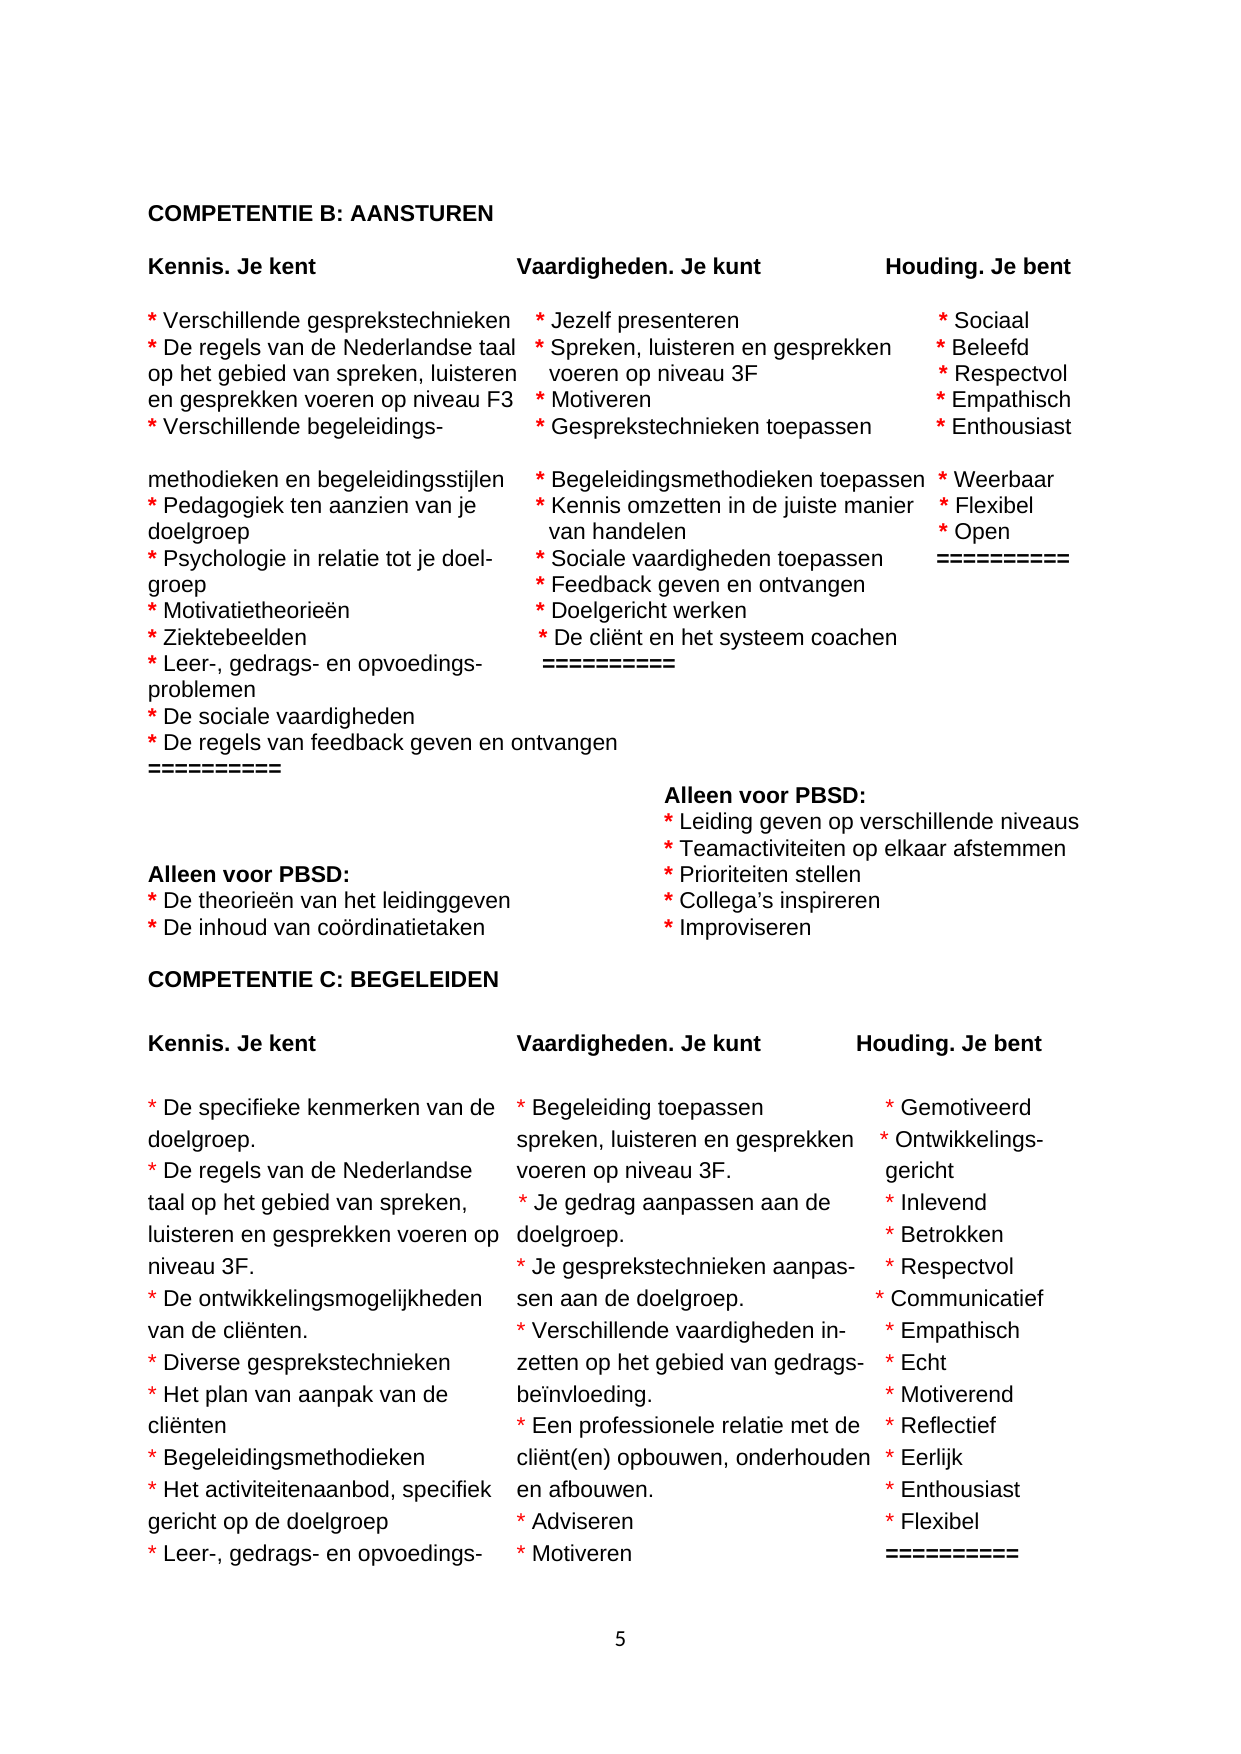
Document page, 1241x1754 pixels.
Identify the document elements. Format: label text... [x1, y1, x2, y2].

text * De regels van de Nederlandse taal * Spreken, luisteren en gesprekken * Beleefd op het gebied van spreken, luisteren voeren op niveau 3F * Respectvol en gesprekken voeren op niveau F3 * Motiveren * Empathisch * Verschillende begeleidings- * Gesprekstechnieken toepassen * Enthousiast methodieken en begeleidingsstijlen * Begeleidingsmethodieken toepassen * Weerbaar [148, 334, 1093, 492]
text * Begeleidingsmethodieken cliënt(en) opbouwen, onderhouden * Eerlijk [148, 1444, 1093, 1471]
text * Verschillende gesprekstechnieken * Jezelf presenteren * Sociaal [148, 307, 1093, 334]
text ========== [148, 755, 1093, 782]
text * Diverse gesprekstechnieken zetten op het gebied van gedrags- * Echt [148, 1349, 1093, 1375]
text * De ontwikkelingsmogelijkheden sen aan de doelgroep. * Communicatief [148, 1285, 1093, 1311]
text * De sociale vaardigheden * De regels van feedback geven en ontvangen [148, 703, 1093, 755]
text Alleen voor PBSD: * Leiding geven op verschillende niveaus * Teamactiviteiten op elkaar afstemmen [590, 782, 1093, 861]
text * De inhoud van coördinatietaken * Improviseren [148, 913, 1093, 940]
text taal op het gebied van spreken, * Je gedrag aanpassen aan de * Inlevend [148, 1189, 1093, 1216]
text * Psychologie in relatie tot je doel- * Sociale vaardigheden toepassen ========== groep * Feedback geven en ontvangen [148, 544, 1093, 597]
text van de cliënten. * Verschillende vaardigheden in- * Empathisch [148, 1317, 1093, 1343]
text niveau 3F. * Je gesprekstechnieken aanpas- * Respectvol [148, 1253, 1093, 1279]
text gericht op de doelgroep * Adviseren * Flexibel [148, 1508, 1093, 1534]
text problemen [148, 676, 1093, 703]
text Kennis. Je kent Vaardigheden. Je kunt Houding. Je bent [148, 1030, 1093, 1056]
text COMPETENTIE B: AANSTUREN Kennis. Je kent Vaardigheden. Je kunt Houding. Je bent [148, 200, 1093, 307]
text * Het activiteitenaanbod, specifiek en afbouwen. * Enthousiast [148, 1476, 1093, 1503]
text * De theorieën van het leidinggeven * Collega’s inspireren [148, 887, 1093, 913]
text luisteren en gesprekken voeren op doelgroep. * Betrokken [148, 1221, 1093, 1248]
text * Pedagogiek ten aanzien van je * Kennis omzetten in de juiste manier * Flexibel doelgroep van handelen * Open [148, 492, 1093, 544]
text Alleen voor PBSD: * Prioriteiten stellen [148, 861, 1093, 887]
text * Leer-, gedrags- en opvoedings- ========== [148, 650, 1093, 676]
text COMPETENTIE C: BEGELEIDEN [148, 966, 1093, 993]
text * Het plan van aanpak van de beïnvloeding. * Motiverend [148, 1381, 1093, 1407]
text * Leer-, gedrags- en opvoedings- * Motiveren ========== [148, 1540, 1093, 1566]
text * De specifieke kenmerken van de * Begeleiding toepassen * Gemotiveerd doelgroep. spreken, luisteren en gesprekken * Ontwikkelings- * De regels van de Nederlandse voeren op niveau 3F. gericht [148, 1094, 1093, 1184]
text * Motivatietheorieën * Doelgericht werken * Ziektebeelden * De cliënt en het systeem coachen [148, 597, 1093, 650]
text cliënten * Een professionele relatie met de * Reflectief [148, 1412, 1093, 1439]
